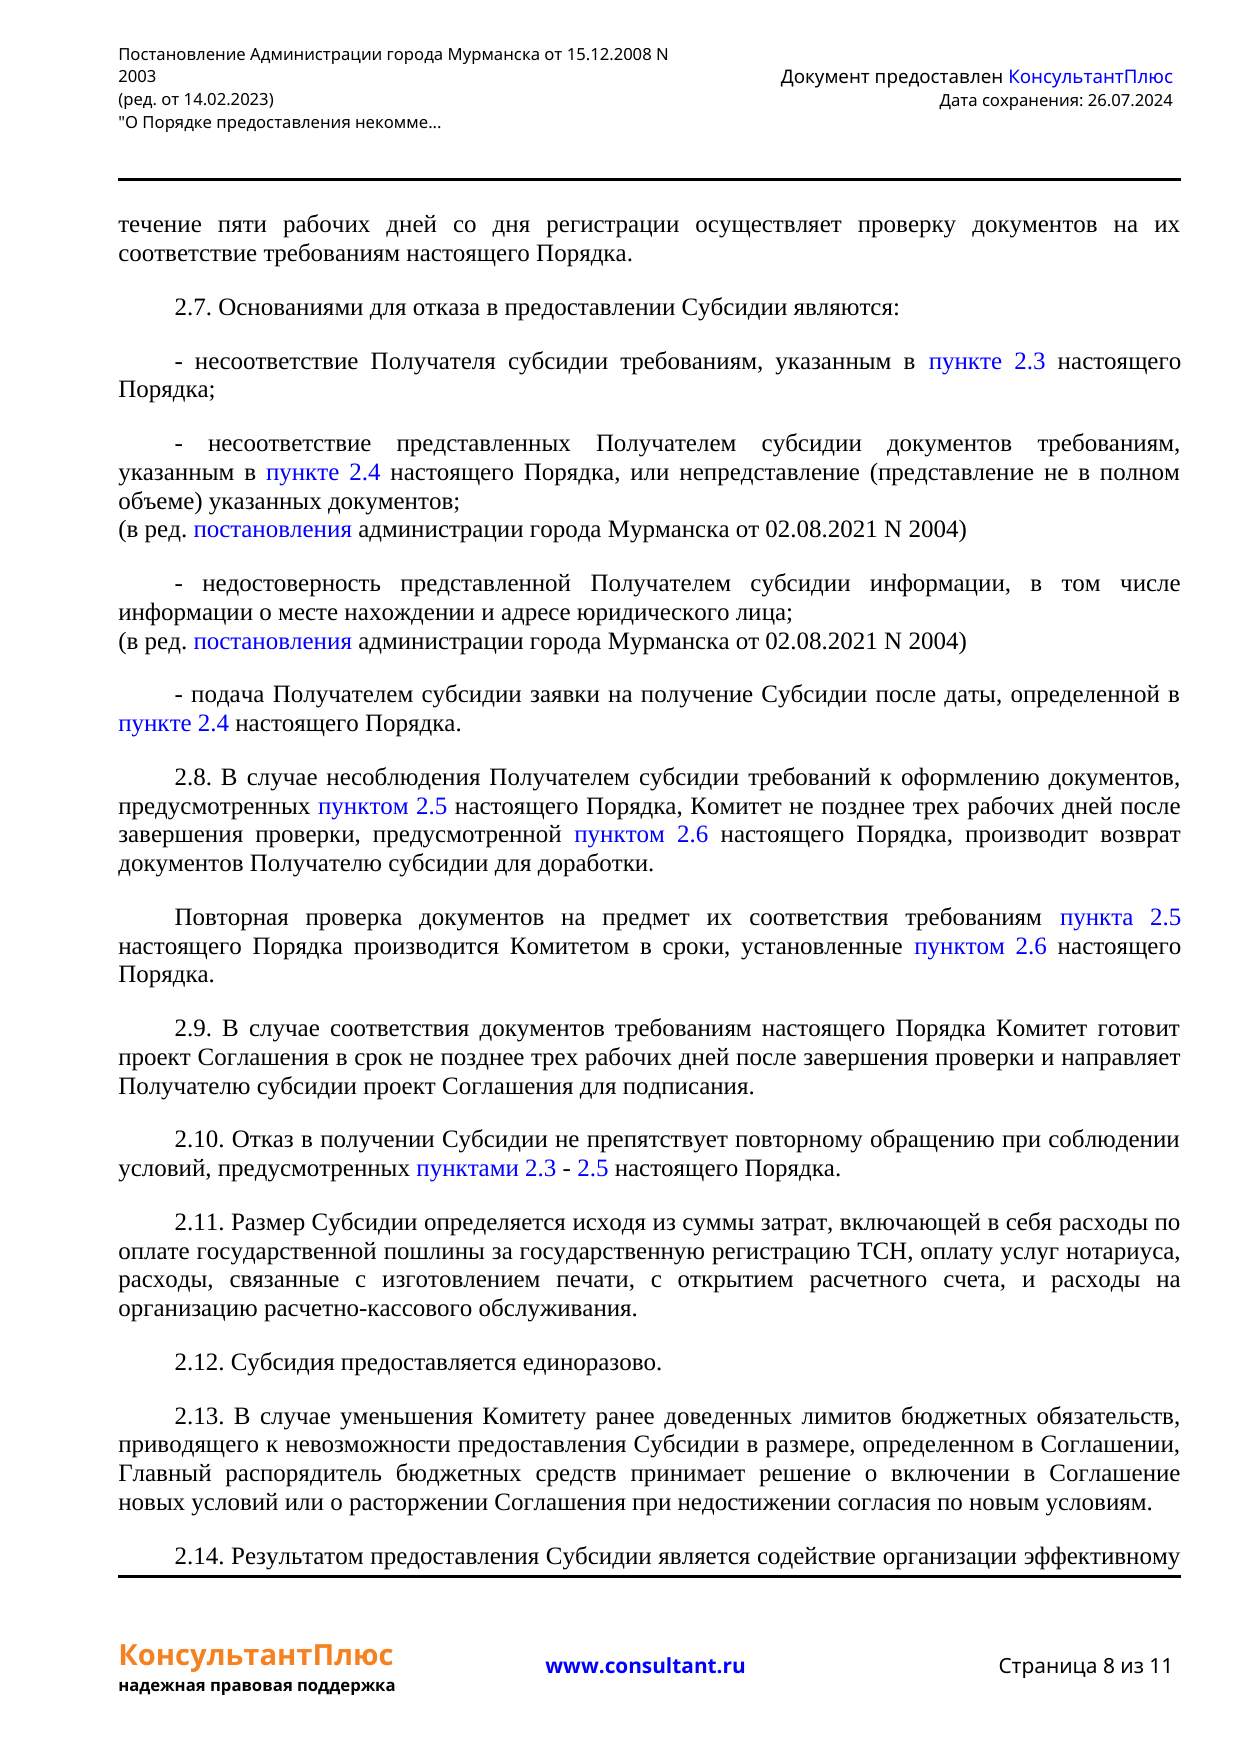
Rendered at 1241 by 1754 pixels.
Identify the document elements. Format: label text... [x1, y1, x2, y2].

text - недостоверность представленной Получателем субсидии информации, в том числе информации о месте нахождении и адресе юридического лица; [118, 568, 1181, 626]
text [118, 209, 1181, 267]
text 2.12. Субсидия предоставляется единоразово. [118, 1347, 1181, 1376]
text - несоответствие Получателя субсидии требованиям, указанным в пункте 2.3 настоящего Порядка; [118, 346, 1181, 403]
text 2.13. В случае уменьшения Комитету ранее доведенных лимитов бюджетных обязательств, приводящего к невозможности предоставления Субсидии в размере, определенном в Соглашении, Главный распорядитель бюджетных средств принимает решение о включении в Соглашение новых условий или о расторжении Соглашения при недостижении согласия по новым условиям. [118, 1401, 1181, 1516]
text Повторная проверка документов на предмет их соответствия требованиям пункта 2.5 настоящего Порядка производится Комитетом в сроки, установленные пунктом 2.6 настоящего Порядка. [118, 902, 1181, 988]
text - несоответствие представленных Получателем субсидии документов требованиям, указанным в пункте 2.4 настоящего Порядка, или непредставление (представление не в полном объеме) указанных документов; [118, 428, 1181, 514]
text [118, 1541, 1181, 1569]
text 2.11. Размер Субсидии определяется исходя из суммы затрат, включающей в себя расходы по оплате государственной пошлины за государственную регистрацию ТСН, оплату услуг нотариуса, расходы, связанные с изготовлением печати, с открытием расчетного счета, и расходы на организацию расчетно-кассового обслуживания. [118, 1207, 1181, 1322]
text 2.10. Отказ в получении Субсидии не препятствует повторному обращению при соблюдении условий, предусмотренных пунктами 2.3 - 2.5 настоящего Порядка. [118, 1124, 1181, 1182]
text - подача Получателем субсидии заявки на получение Субсидии после даты, определенной в пункте 2.4 настоящего Порядка. [118, 679, 1181, 737]
text 2.8. В случае несоблюдения Получателем субсидии требований к оформлению документов, предусмотренных пунктом 2.5 настоящего Порядка, Комитет не позднее трех рабочих дней после завершения проверки, предусмотренной пунктом 2.6 настоящего Порядка, производит возврат документов Получателю субсидии для доработки. [118, 762, 1181, 877]
text 2.9. В случае соответствия документов требованиям настоящего Порядка Комитет готовит проект Соглашения в срок не позднее трех рабочих дней после завершения проверки и направляет Получателю субсидии проект Соглашения для подписания. [118, 1013, 1181, 1099]
text (в ред. постановления администрации города Мурманска от 02.08.2021 N 2004) [118, 514, 1181, 543]
text 2.7. Основаниями для отказа в предоставлении Субсидии являются: [118, 292, 1181, 321]
text (в ред. постановления администрации города Мурманска от 02.08.2021 N 2004) [118, 626, 1181, 654]
